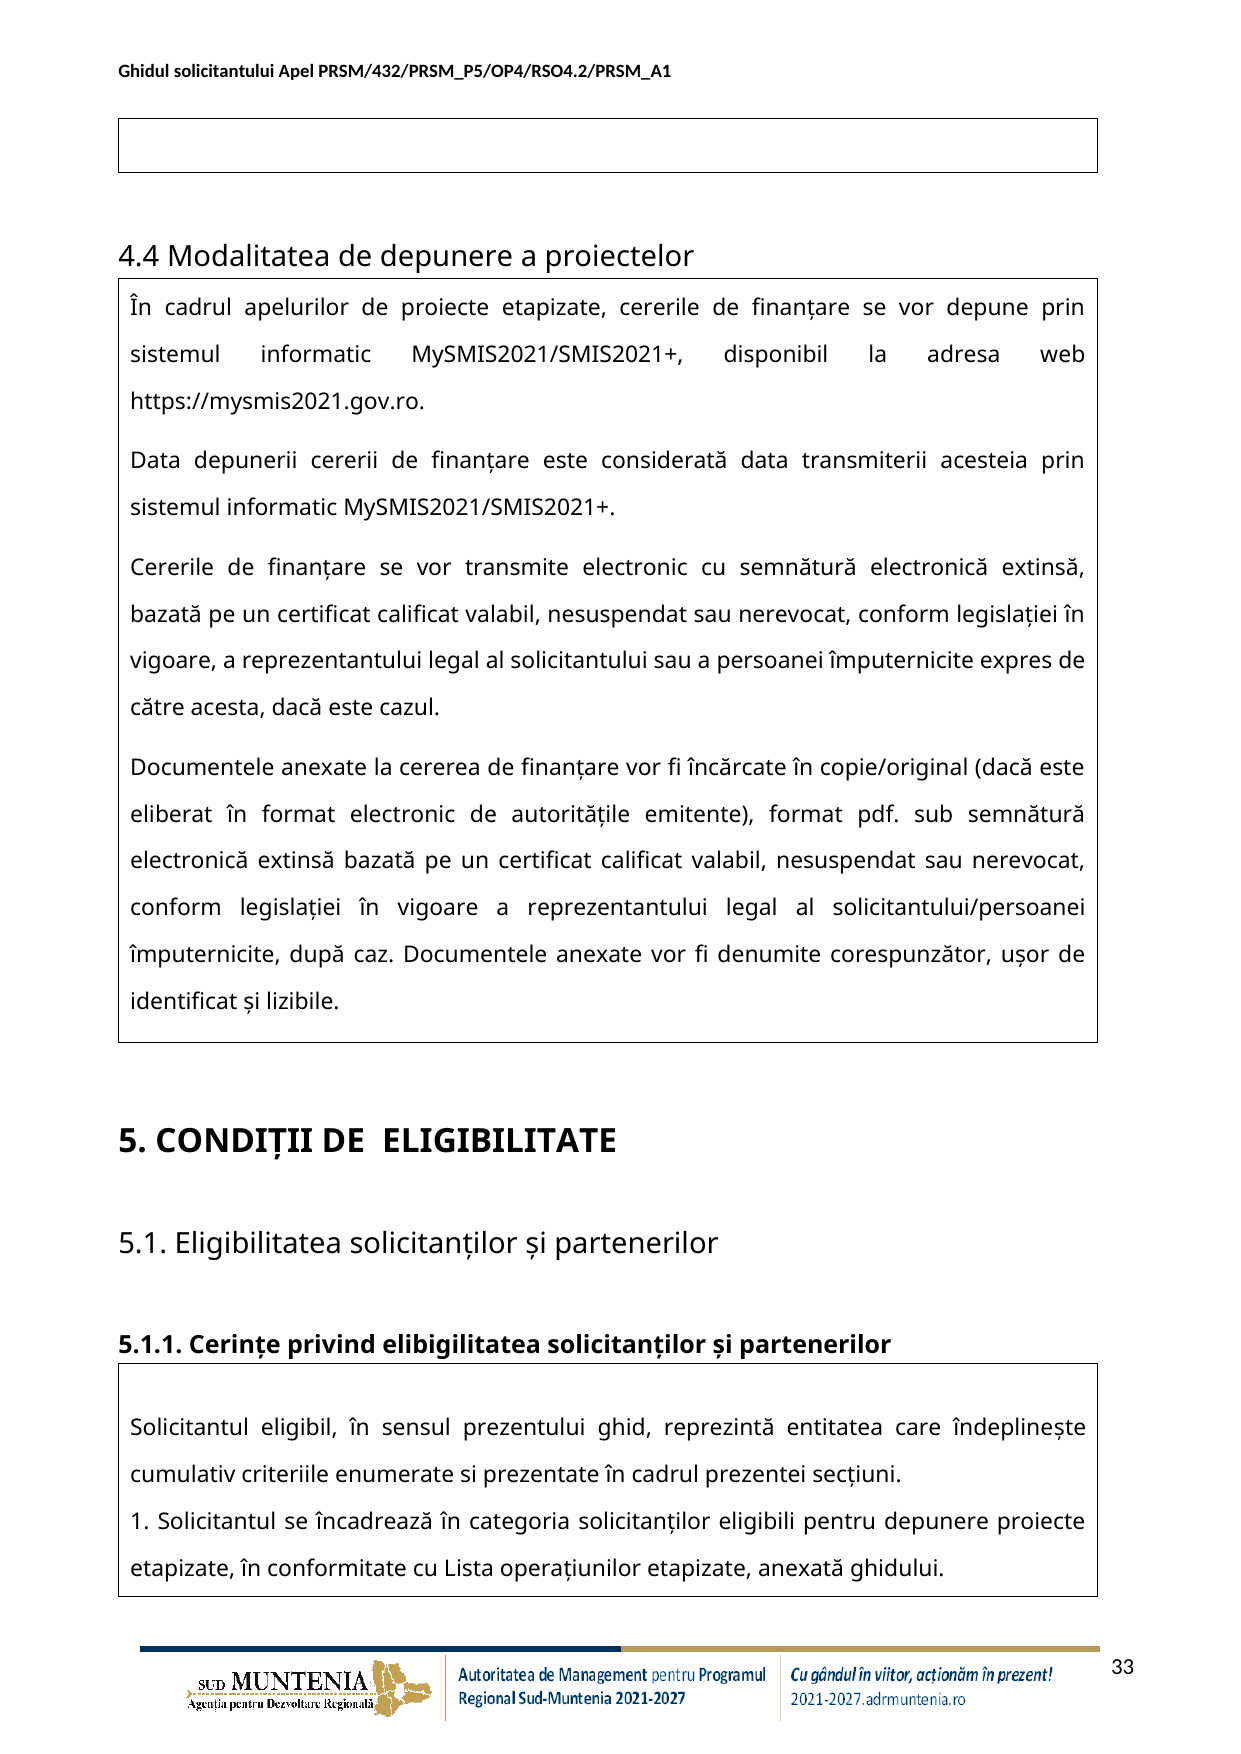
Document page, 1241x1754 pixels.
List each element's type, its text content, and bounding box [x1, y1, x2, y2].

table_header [119, 1364, 1097, 1596]
table_header În cadrul apelurilor de proiecte etapizate, cererile de finanțare se vor depune prin sistemul informatic MySMIS2021/SMIS2021+, disponibil la adresa web https://mysmis2021.gov.ro. Data depunerii cererii de finanțare este considerată data transmiterii acesteia prin sistemul informatic MySMIS2021/SMIS2021+. Cererile de finanțare se vor transmite electronic cu semnătură electronică extinsă, bazată pe un certificat calificat valabil, nesuspendat sau nerevocat, conform legislației în vigoare, a reprezentantului legal al solicitantului sau a persoanei împuternicite expres de către acesta, dacă este cazul. Documentele anexate la cererea de finanțare vor fi încărcate în copie/original (dacă este eliberat în format electronic de autoritățile emitente), format pdf. sub semnătură electronică extinsă bazată pe un certificat calificat valabil, nesuspendat sau nerevocat, conform legislației în vigoare a reprezentantului legal al solicitantului/persoanei împuternicite, după caz. Documentele anexate vor fi denumite corespunzător, ușor de identificat și lizibile. [119, 279, 1097, 1042]
subtitle 5. CONDIȚII DE ELIGIBILITATE [118, 1117, 1134, 1163]
subtitle 5.1.1. Cerințe privind elibigilitatea solicitanților și partenerilor [118, 1327, 1134, 1361]
picture [140, 1646, 1100, 1721]
subtitle 5.1. Eligibilitatea solicitanților și partenerilor [118, 1222, 1134, 1262]
subtitle 4.4 Modalitatea de depunere a proiectelor [118, 235, 1134, 275]
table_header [119, 119, 1097, 172]
